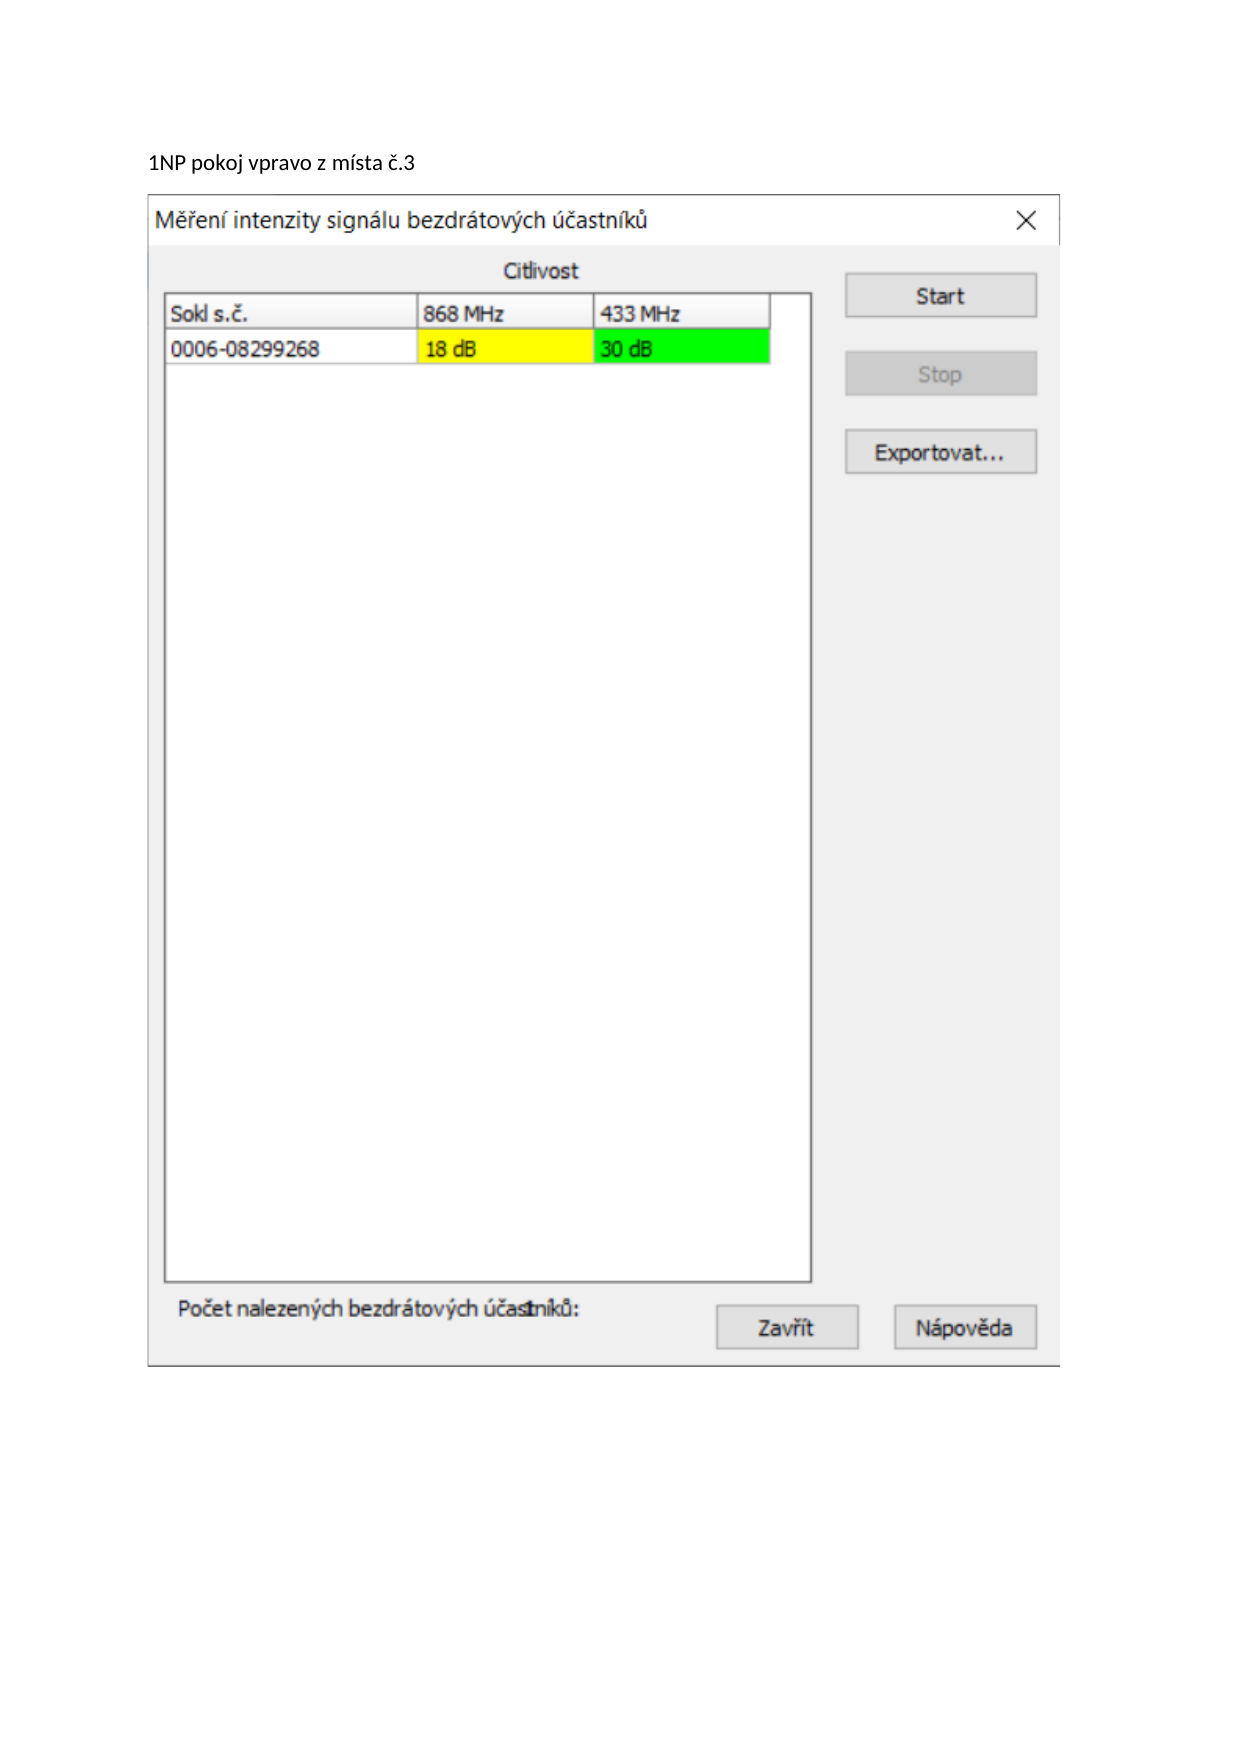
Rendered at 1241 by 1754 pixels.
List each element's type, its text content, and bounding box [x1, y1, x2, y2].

text 1NP pokoj vpravo z místa č.3 [148, 148, 1093, 176]
picture [147, 194, 1060, 1367]
